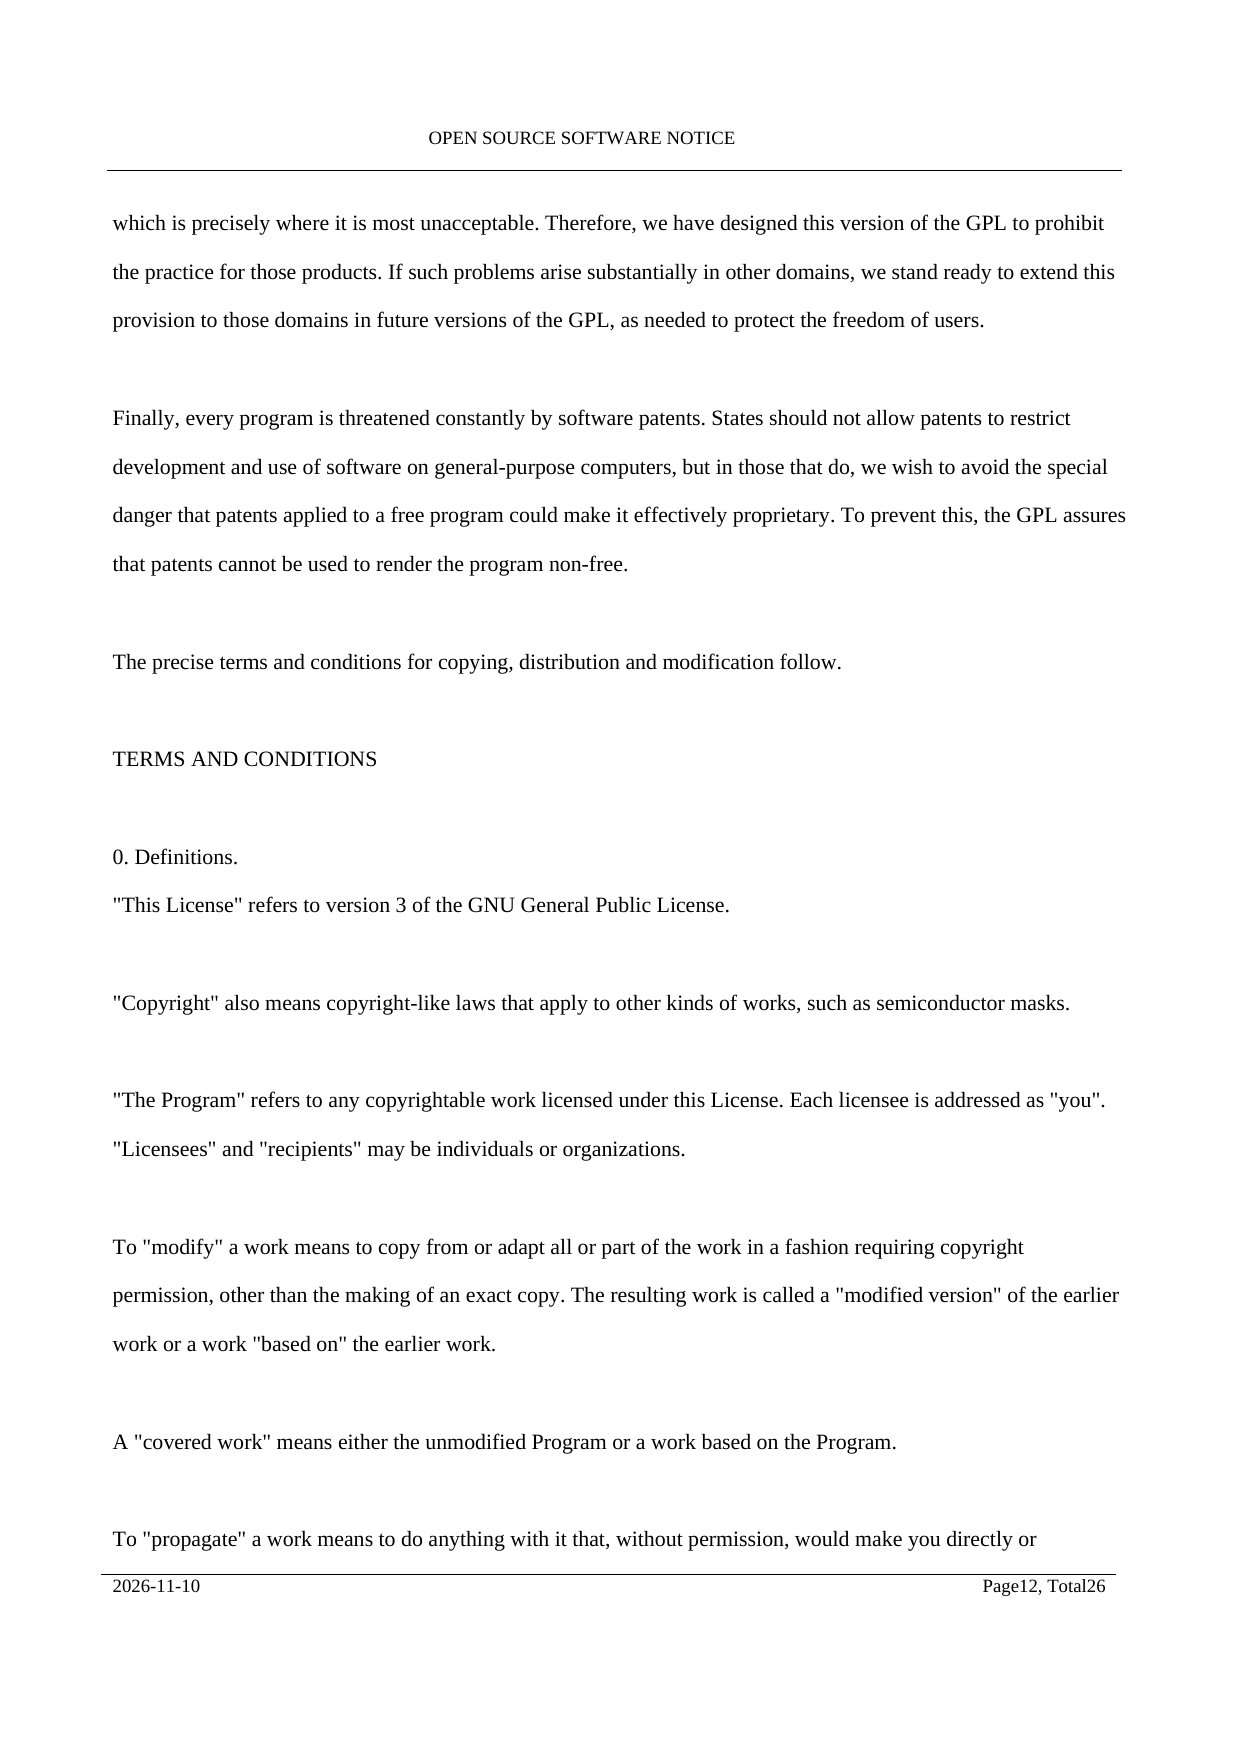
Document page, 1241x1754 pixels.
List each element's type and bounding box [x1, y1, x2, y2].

text [112, 206, 1128, 1555]
